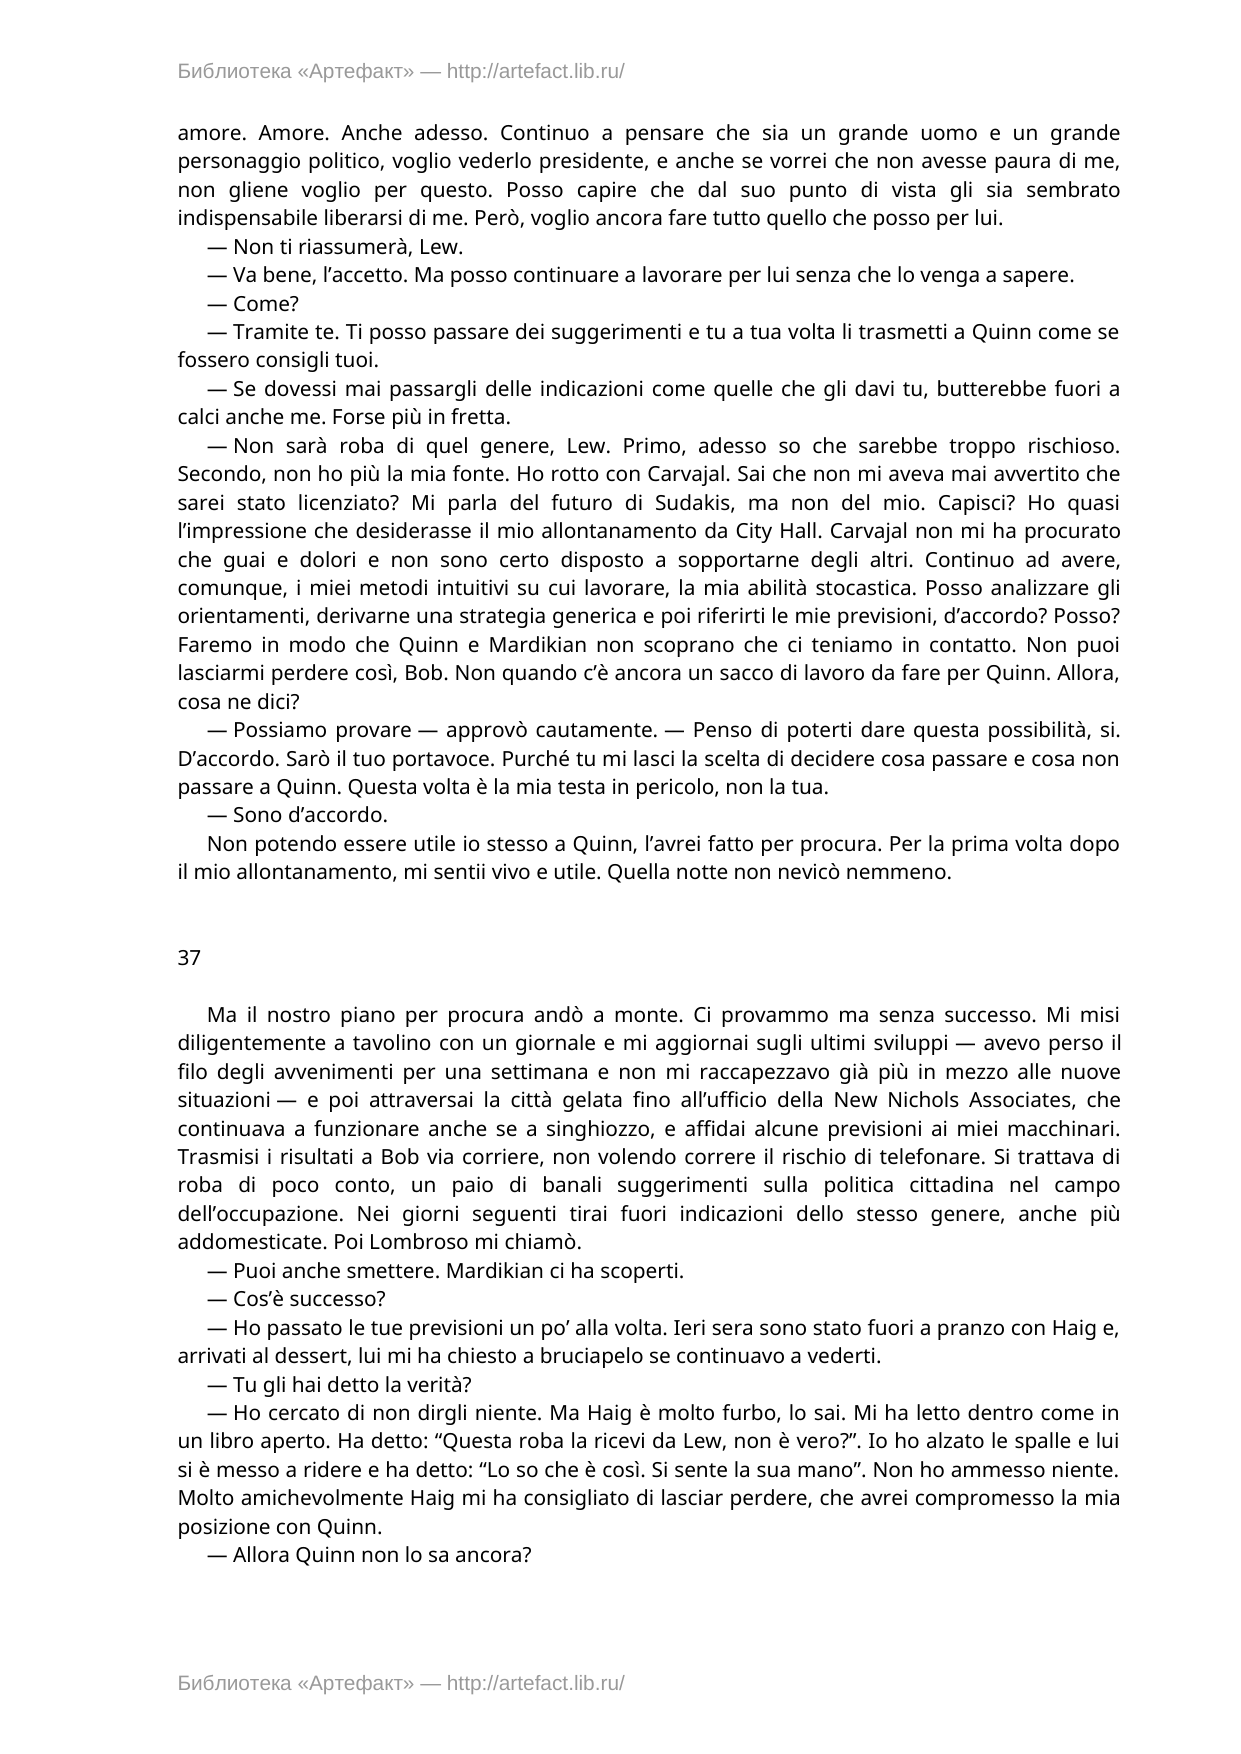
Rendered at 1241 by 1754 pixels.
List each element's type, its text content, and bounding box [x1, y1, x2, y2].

text — Tu gli hai detto la verità? [177, 1370, 1122, 1398]
text — Allora Quinn non lo sa ancora? [177, 1540, 1122, 1569]
text — Possiamo provare — approvò cautamente. — Penso di poterti dare questa possibilità, si. D’accordo. Sarò il tuo portavoce. Purché tu mi lasci la scelta di decidere cosa passare e cosa non passare a Quinn. Questa volta è la mia testa in pericolo, non la tua. [177, 715, 1122, 801]
text Non potendo essere utile io stesso a Quinn, l’avrei fatto per procura. Per la prima volta dopo il mio allontanamento, mi sentii vivo e utile. Quella notte non nevicò nemmeno. [177, 829, 1122, 886]
text — Va bene, l’accetto. Ma posso continuare a lavorare per lui senza che lo venga a sapere. [177, 260, 1122, 289]
text Ma il nostro piano per procura andò a monte. Ci provammo ma senza successo. Mi misi diligentemente a tavolino con un giornale e mi aggiornai sugli ultimi sviluppi — avevo perso il filo degli avvenimenti per una settimana e non mi raccapezzavo già più in mezzo alle nuove situazioni — e poi attraversai la città gelata fino all’ufficio della New Nichols Associates, che continuava a funzionare anche se a singhiozzo, e affidai alcune previsioni ai miei macchinari. Trasmisi i risultati a Bob via corriere, non volendo correre il rischio di telefonare. Si trattava di roba di poco conto, un paio di banali suggerimenti sulla politica cittadina nel campo dell’occupazione. Nei giorni seguenti tirai fuori indicazioni dello stesso genere, anche più addomesticate. Poi Lombroso mi chiamò. [177, 1000, 1122, 1256]
text — Puoi anche smettere. Mardikian ci ha scoperti. [177, 1256, 1122, 1284]
text — Non ti riassumerà, Lew. [177, 232, 1122, 260]
text — Ho cercato di non dirgli niente. Ma Haig è molto furbo, lo sai. Mi ha letto dentro come in un libro aperto. Ha detto: “Questa roba la ricevi da Lew, non è vero?”. Io ho alzato le spalle e lui si è messo a ridere e ha detto: “Lo so che è così. Si sente la sua mano”. Non ho ammesso niente. Molto amichevolmente Haig mi ha consigliato di lasciar perdere, che avrei compromesso la mia posizione con Quinn. [177, 1398, 1122, 1540]
text — Ho passato le tue previsioni un po’ alla volta. Ieri sera sono stato fuori a pranzo con Haig e, arrivati al dessert, lui mi ha chiesto a bruciapelo se continuavo a vederti. [177, 1313, 1122, 1370]
text 37 [177, 886, 1122, 1000]
text — Se dovessi mai passargli delle indicazioni come quelle che gli davi tu, butterebbe fuori a calci anche me. Forse più in fretta. [177, 374, 1122, 431]
text — Cos’è successo? [177, 1284, 1122, 1313]
text — Tramite te. Ti posso passare dei suggerimenti e tu a tua volta li trasmetti a Quinn come se fossero consigli tuoi. [177, 317, 1122, 374]
text — Come? [177, 289, 1122, 317]
text — Sono d’accordo. [177, 801, 1122, 829]
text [177, 118, 1122, 232]
text — Non sarà roba di quel genere, Lew. Primo, adesso so che sarebbe troppo rischioso. Secondo, non ho più la mia fonte. Ho rotto con Carvajal. Sai che non mi aveva mai avvertito che sarei stato licenziato? Mi parla del futuro di Sudakis, ma non del mio. Capisci? Ho quasi l’impressione che desiderasse il mio allontanamento da City Hall. Carvajal non mi ha procurato che guai e dolori e non sono certo disposto a sopportarne degli altri. Continuo ad avere, comunque, i miei metodi intuitivi su cui lavorare, la mia abilità stocastica. Posso analizzare gli orientamenti, derivarne una strategia generica e poi riferirti le mie previsioni, d’accordo? Posso? Faremo in modo che Quinn e Mardikian non scoprano che ci teniamo in contatto. Non puoi lasciarmi perdere così, Bob. Non quando c’è ancora un sacco di lavoro da fare per Quinn. Allora, cosa ne dici? [177, 431, 1122, 715]
